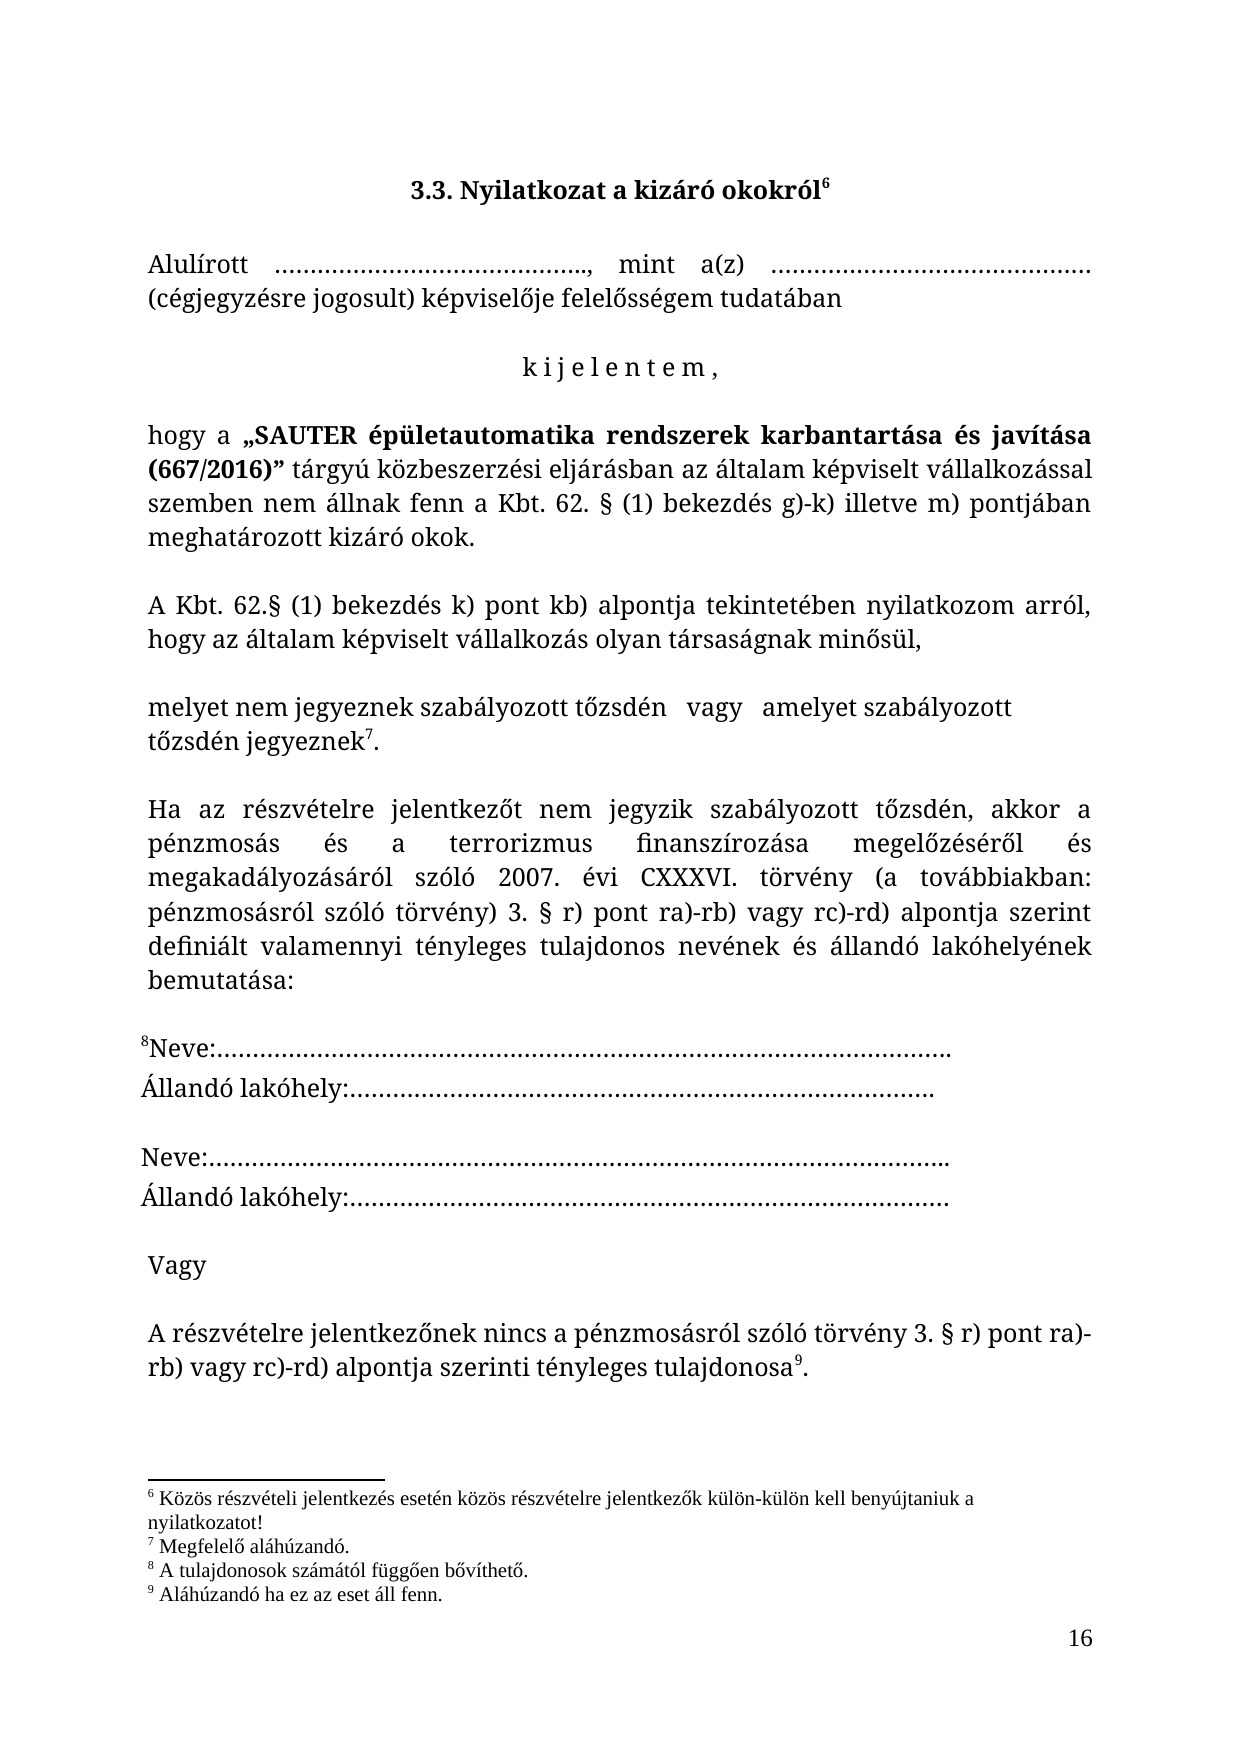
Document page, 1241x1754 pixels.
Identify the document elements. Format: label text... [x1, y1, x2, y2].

text hogy a „SAUTER épületautomatika rendszerek karbantartása és javítása (667/2016)” tárgyú közbeszerzési eljárásban az általam képviselt vállalkozással szemben nem állnak fenn a Kbt. 62. § (1) bekezdés g)-k) illetve m) pontjában meghatározott kizáró okok. [148, 417, 1093, 553]
text Ha az részvételre jelentkezőt nem jegyzik szabályozott tőzsdén, akkor a pénzmosás és a terrorizmus finanszírozása megelőzéséről és megakadályozásáról szóló 2007. évi CXXXVI. törvény (a továbbiakban: pénzmosásról szóló törvény) 3. § r) pont ra)-rb) vagy rc)-rd) alpontja szerint definiált valamennyi tényleges tulajdonos nevének és állandó lakóhelyének bemutatása: [148, 792, 1093, 996]
table_cell Állandó lakóhely:………………………………………………………………………. [133, 1071, 1073, 1139]
text 3.3. Nyilatkozat a kizáró okokról [148, 173, 1093, 207]
text A részvételre jelentkezőnek nincs a pénzmosásról szóló törvény 3. § r) pont ra)-rb) vagy rc)-rd) alpontja szerinti tényleges tulajdonosa. [148, 1316, 1093, 1384]
text kijelentem, [148, 349, 1093, 383]
text melyet nem jegyeznek szabályozott tőzsdén vagy amelyet szabályozott tőzsdén jegyeznek. [148, 690, 1093, 758]
table_cell Állandó lakóhely:………………………………………………………………………… [133, 1180, 1073, 1248]
text A Kbt. 62.§ (1) bekezdés k) pont kb) alpontja tekintetében nyilatkozom arról, hogy az általam képviselt vállalkozás olyan társaságnak minősül, [148, 588, 1093, 656]
table_cell Neve:………………………………………………………………………………………….. [133, 1139, 1073, 1180]
text Vagy [148, 1248, 1093, 1282]
text Alulírott …………………………………….., mint a(z) ……………………………………… (cégjegyzésre jogosult) képviselője felelősségem tudatában [148, 247, 1093, 315]
table_header Neve:…………………………………………………………………………………………. [133, 1030, 1073, 1071]
